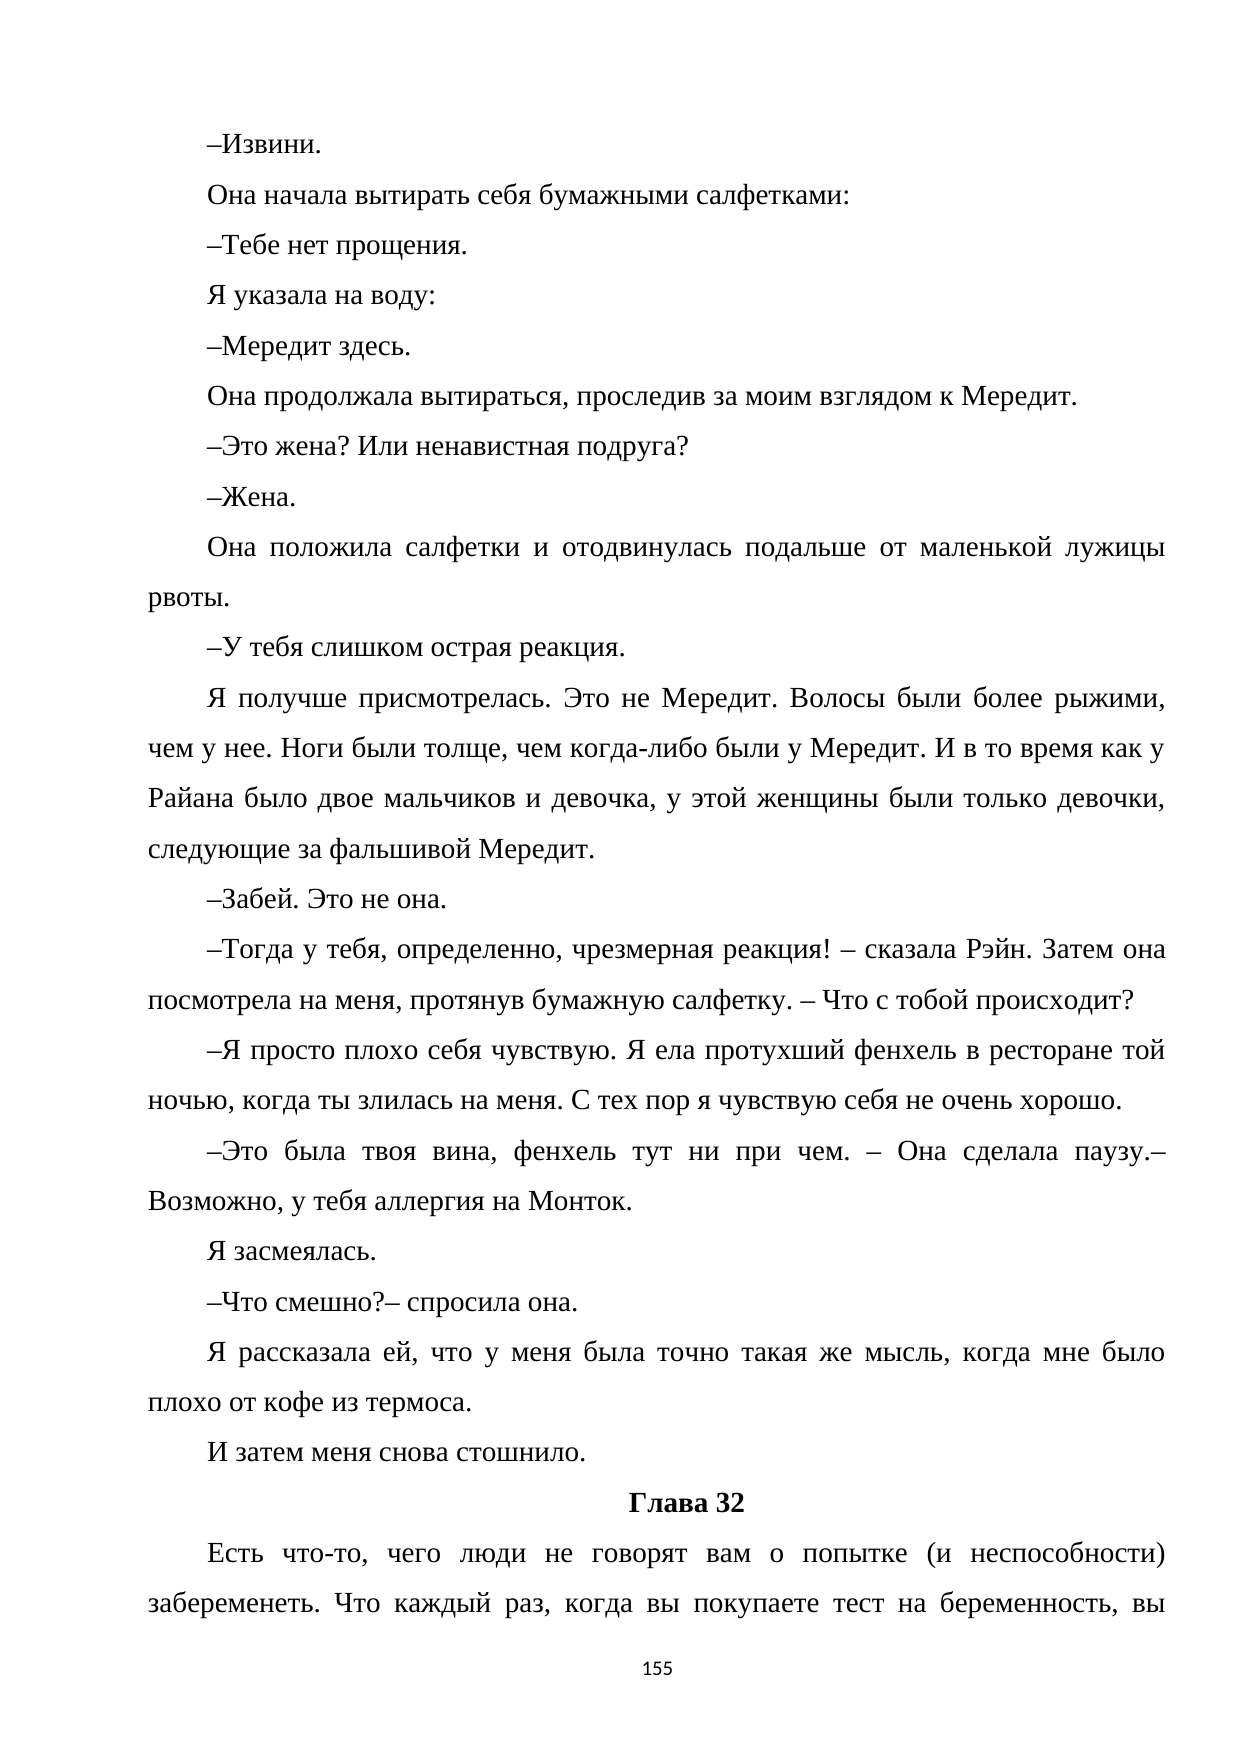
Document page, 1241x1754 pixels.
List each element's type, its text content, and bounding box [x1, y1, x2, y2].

text Я рассказала ей, что у меня была точно такая же мысль, когда мне было плохо от кофе из термоса. [148, 1334, 1167, 1418]
text Я получше присмотрелась. Это не Мередит. Волосы были более рыжими, чем у нее. Ноги были толще, чем когда-либо были у Мередит. И в то время как у Райана было двое мальчиков и девочка, у этой женщины были только девочки, следующие за фальшивой Мередит. [148, 680, 1167, 864]
text Я указала на воду: [148, 277, 1167, 311]
text Она положила салфетки и отодвинулась подальше от маленькой лужицы рвоты. [148, 529, 1167, 613]
text –Жена. [148, 479, 1167, 512]
text Я засмеялась. [148, 1233, 1167, 1267]
text –Тебе нет прощения. [148, 227, 1167, 261]
text –Забей. Это не она. [148, 881, 1167, 915]
text –Тогда у тебя, определенно, чрезмерная реакция! – сказала Рэйн. Затем она посмотрела на меня, протянув бумажную салфетку. – Что с тобой происходит? [148, 931, 1167, 1015]
text –Извини. [148, 126, 1167, 160]
text –Мередит здесь. [148, 328, 1167, 361]
text Глава 32 [148, 1485, 1167, 1518]
text –Это жена? Или ненавистная подруга? [148, 428, 1167, 462]
text Она начала вытирать себя бумажными салфетками: [148, 177, 1167, 210]
text Она продолжала вытираться, проследив за моим взглядом к Мередит. [148, 378, 1167, 412]
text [148, 1535, 1167, 1619]
text –Я просто плохо себя чувствую. Я ела протухший фенхель в ресторане той ночью, когда ты злилась на меня. С тех пор я чувствую себя не очень хорошо. [148, 1032, 1167, 1116]
text И затем меня снова стошнило. [148, 1434, 1167, 1468]
text –Это была твоя вина, фенхель тут ни при чем. – Она сделала паузу.– Возможно, у тебя аллергия на Монток. [148, 1133, 1167, 1217]
text –У тебя слишком острая реакция. [148, 629, 1167, 663]
text –Что смешно?– спросила она. [148, 1284, 1167, 1317]
